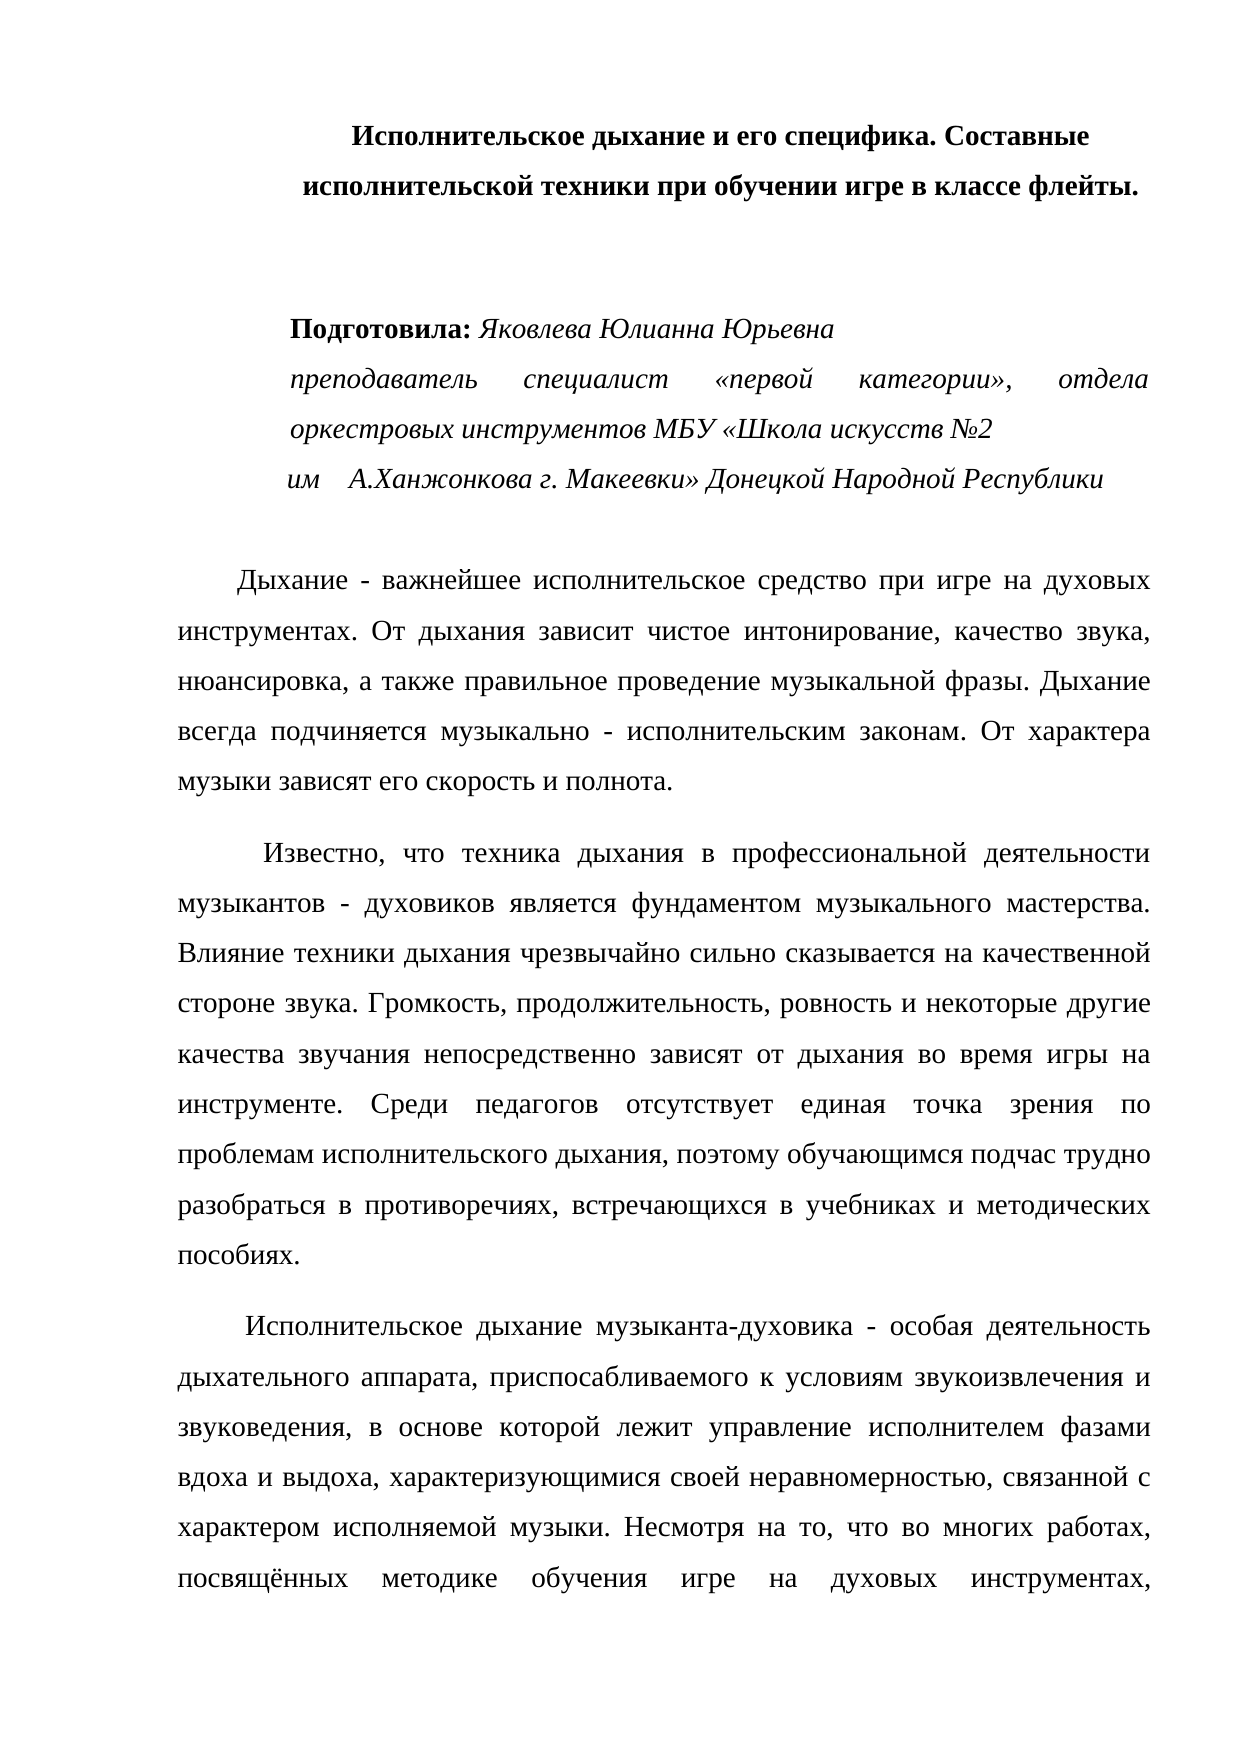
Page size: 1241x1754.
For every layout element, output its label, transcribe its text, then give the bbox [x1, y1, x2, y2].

list Подготовила: Яковлева Юлианна Юрьевна [290, 311, 1152, 344]
text Дыхание - важнейшее исполнительское средство при игре на духовых инструментах. От дыхания зависит чистое интонирование, качество звука, нюансировка, а также правильное проведение музыкальной фразы. Дыхание всегда подчиняется музыкально - исполнительским законам. От характера музыки зависят его скорость и полнота. [177, 562, 1152, 797]
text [177, 1308, 1152, 1593]
list Исполнительское дыхание и его специфика. Составные исполнительской техники при обучении игре в классе флейты. [290, 118, 1152, 202]
text им А.Ханжонкова г. Макеевки» Донецкой Народной Республики [177, 462, 1152, 495]
list преподаватель специалист «первой категории», отдела оркестровых инструментов МБУ «Школа искусств №2 [290, 361, 1152, 445]
text Известно, что техника дыхания в профессиональной деятельности музыкантов - духовиков является фундаментом музыкального мастерства. Влияние техники дыхания чрезвычайно сильно сказывается на качественной стороне звука. Громкость, продолжительность, ровность и некоторые другие качества звучания непосредственно зависят от дыхания во время игры на инструменте. Среди педагогов отсутствует единая точка зрения по проблемам исполнительского дыхания, поэтому обучающимся подчас трудно разобраться в противоречиях, встречающихся в учебниках и методических пособиях. [177, 835, 1152, 1271]
